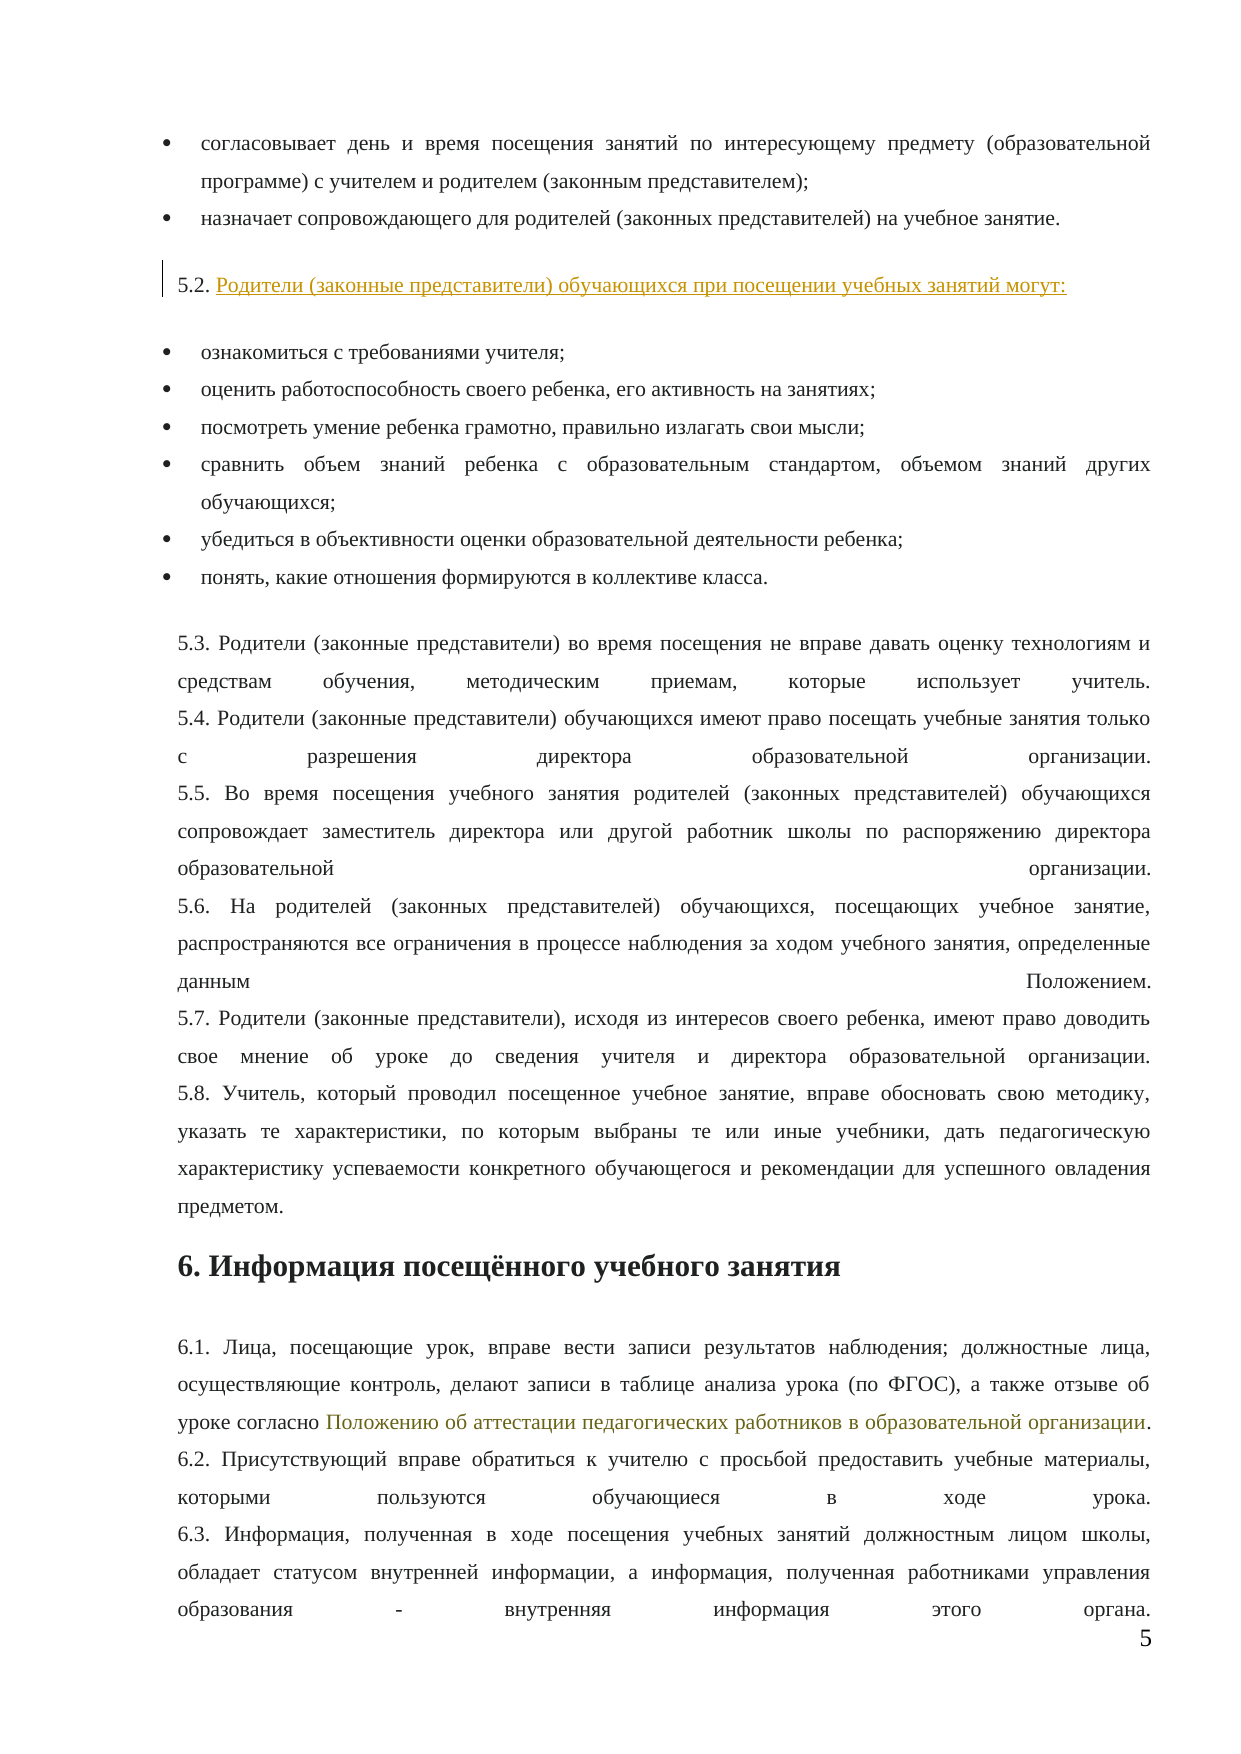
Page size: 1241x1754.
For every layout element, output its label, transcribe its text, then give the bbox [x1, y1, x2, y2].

list понять, какие отношения формируются в коллективе класса. [163, 551, 1152, 589]
list ознакомиться с требованиями учителя; [163, 326, 1152, 364]
list назначает сопровождающего для родителей (законных представителей) на учебное занятие. [163, 193, 1152, 231]
subtitle 6. Информация посещённого учебного занятия [177, 1247, 1152, 1283]
list убедиться в объективности оценки образовательной деятельности ребенка; [163, 514, 1152, 551]
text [177, 1321, 1152, 1621]
list посмотреть умение ребенка грамотно, правильно излагать свои мысли; [163, 401, 1152, 439]
text 5.2. [177, 260, 1152, 297]
list оценить работоспособность своего ребенка, его активность на занятиях; [163, 364, 1152, 401]
list согласовывает день и время посещения занятий по интересующему предмету (образовательной программе) с учителем и родителем (законным представителем); [163, 118, 1152, 193]
text 5.3. Родители (законные представители) во время посещения не вправе давать оценку технологиям и средствам обучения, методическим приемам, которые использует учитель. 5.4. Родители (законные представители) обучающихся имеют право посещать учебные занятия только с разрешения директора образовательной организации. 5.5. Во время посещения учебного занятия родителей (законных представителей) обучающихся сопровождает заместитель директора или другой работник школы по распоряжению директора образовательной организации. 5.6. На родителей (законных представителей) обучающихся, посещающих учебное занятие, распространяются все ограничения в процессе наблюдения за ходом учебного занятия, определенные данным Положением. 5.7. Родители (законные представители), исходя из интересов своего ребенка, имеют право доводить свое мнение об уроке до сведения учителя и директора образовательной организации. 5.8. Учитель, который проводил посещенное учебное занятие, вправе обосновать свою методику, указать те характеристики, по которым выбраны те или иные учебники, дать педагогическую характеристику успеваемости конкретного обучающегося и рекомендации для успешного овладения предметом. [177, 618, 1152, 1218]
list сравнить объем знаний ребенка с образовательным стандартом, объемом знаний других обучающихся; [163, 439, 1152, 514]
